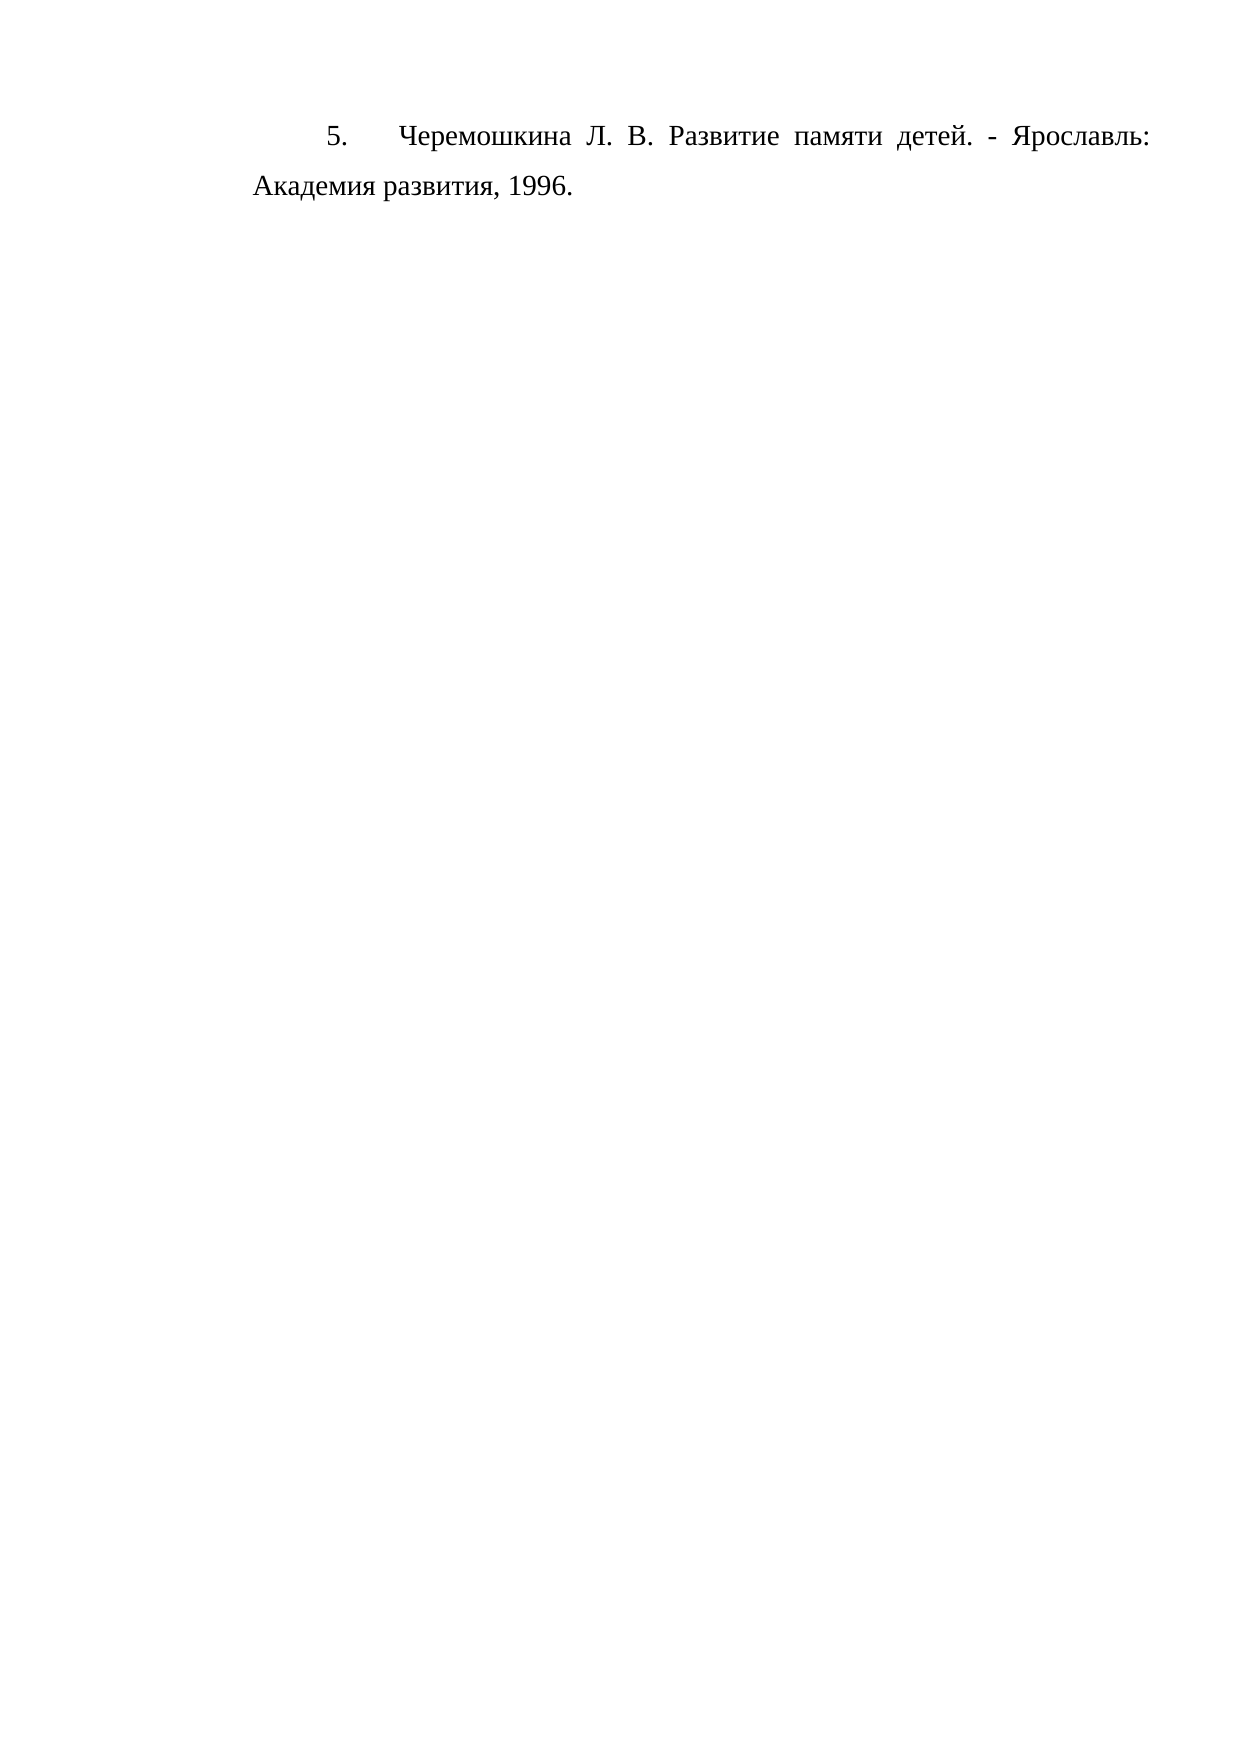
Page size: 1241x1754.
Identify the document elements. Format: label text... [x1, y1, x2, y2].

list Черемошкина Л. В. Развитие памяти детей. - Ярославль: Академия развития, 1996. [252, 118, 1152, 202]
